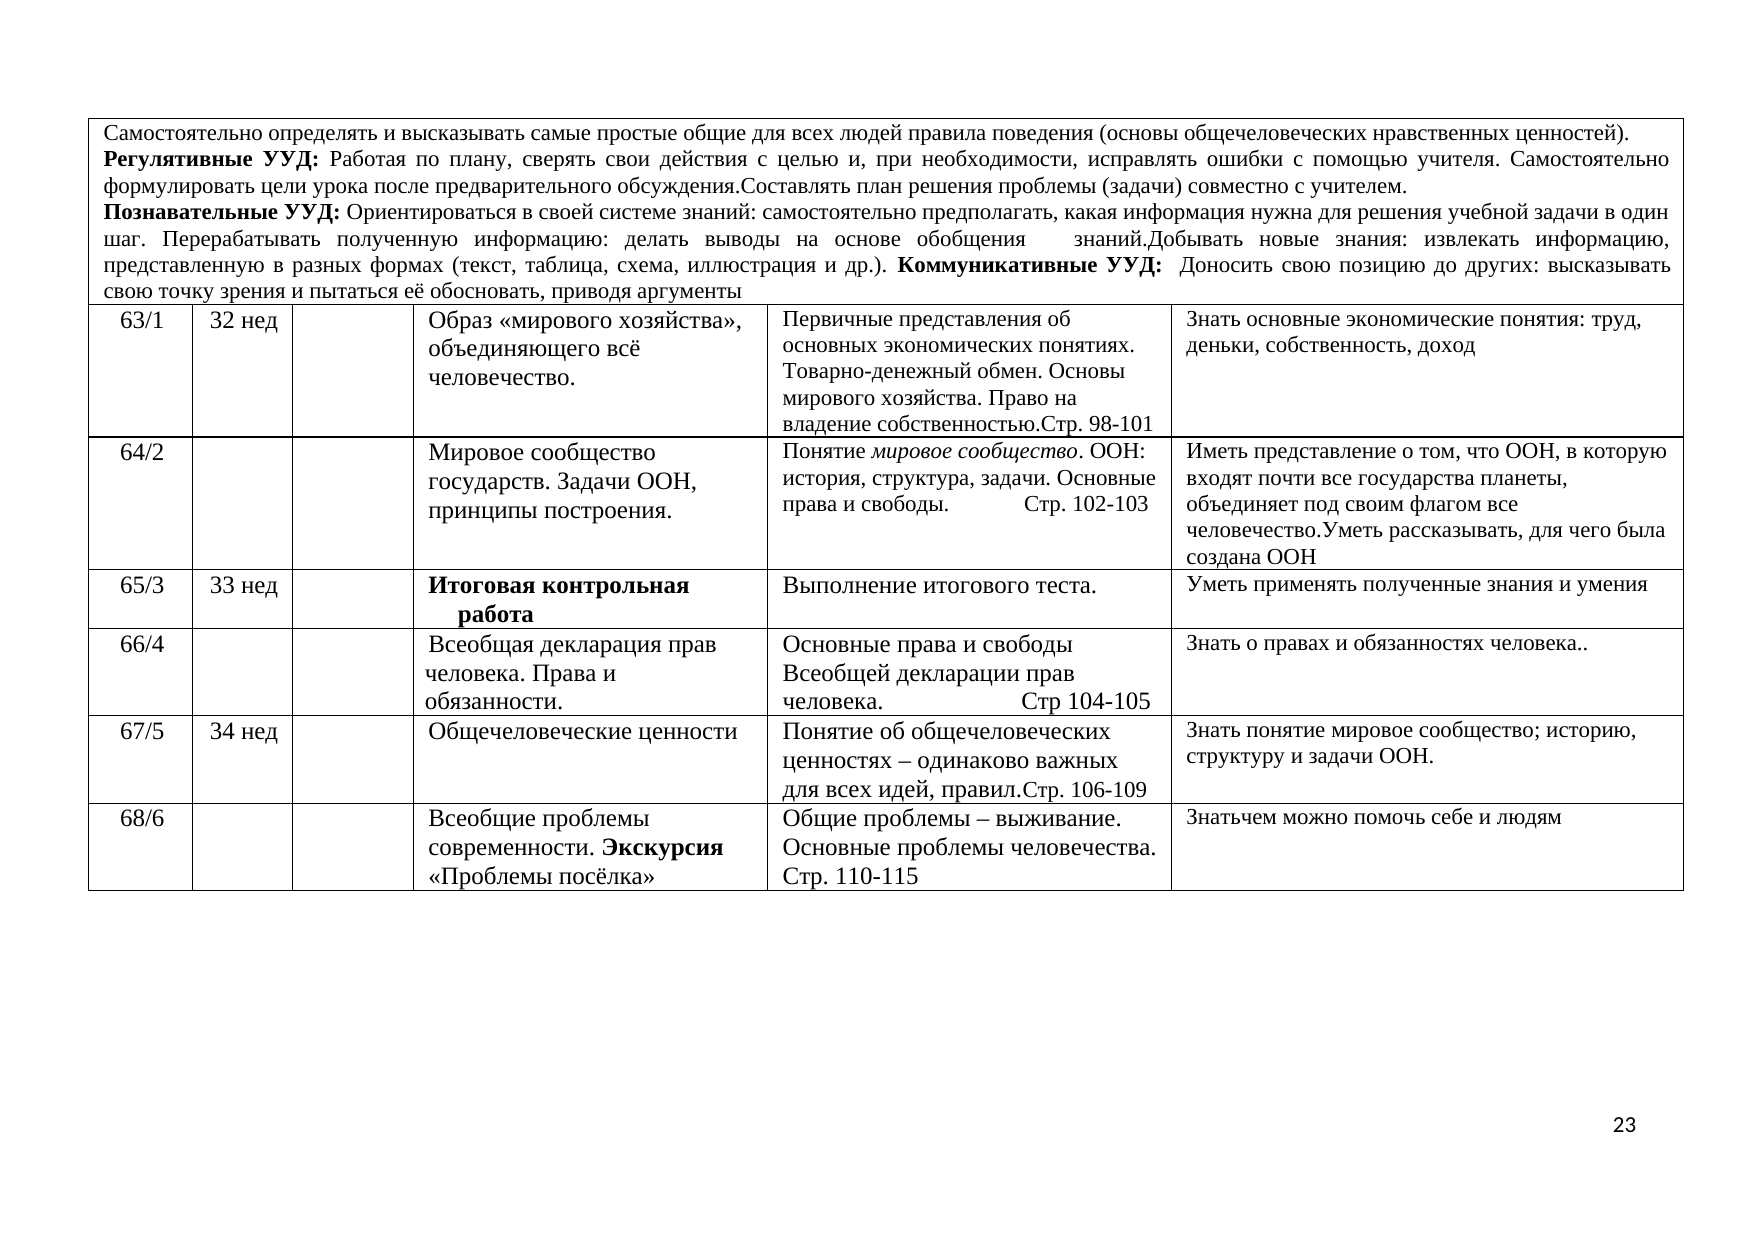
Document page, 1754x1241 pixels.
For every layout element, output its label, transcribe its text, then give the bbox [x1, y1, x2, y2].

table_cell Выполнение итогового теста. [768, 570, 1171, 628]
table_cell Иметь представление о том, что ООН, в которую входят почти все государства планеты, объединяет под своим флагом все человечество.Уметь рассказывать, для чего была создана ООН [1172, 438, 1683, 569]
table_cell [293, 804, 413, 890]
table_cell [293, 716, 413, 802]
table_cell Основные права и свободы Всеобщей декларации прав человека. Стр 104-105 [768, 629, 1171, 715]
table_cell Мировое сообщество государств. Задачи ООН, принципы построения. [414, 438, 767, 569]
table_cell Знать основные экономические понятия: труд, деньки, собственность, доход [1172, 305, 1683, 436]
table_cell Всеобщая декларация прав человека. Права и обязанности. [414, 629, 767, 715]
table_cell Всеобщие проблемы современности. Экскурсия «Проблемы посёлка» [414, 804, 767, 890]
table_cell Знать понятие мировое сообщество; историю, структуру и задачи ООН. [1172, 716, 1683, 802]
table_cell 33 нед [193, 570, 292, 628]
table_cell [193, 804, 292, 890]
table_cell [293, 629, 413, 715]
table_cell Понятие об общечеловеческих ценностях – одинаково важных для всех идей, правил.Стр. 106-109 [768, 716, 1171, 802]
table_cell 66/4 [89, 629, 192, 715]
table_cell [193, 438, 292, 569]
table_cell Знатьчем можно помочь себе и людям [1172, 804, 1683, 890]
table_cell [293, 438, 413, 569]
table_cell Уметь применять полученные знания и умения [1172, 570, 1683, 628]
table_cell 65/3 [89, 570, 192, 628]
table_cell 68/6 [89, 804, 192, 890]
table_cell Первичные представления об основных экономических понятиях. Товарно-денежный обмен. Основы мирового хозяйства. Право на владение собственностью.Стр. 98-101 [768, 305, 1171, 436]
table_cell Знать о правах и обязанностях человека.. [1172, 629, 1683, 715]
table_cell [89, 119, 1683, 304]
table_cell 63/1 [89, 305, 192, 436]
table_cell Понятие мировое сообщество. ООН: история, структура, задачи. Основные права и свободы. Стр. 102-103 [768, 438, 1171, 569]
table_cell [193, 629, 292, 715]
table_cell Итоговая контрольная работа [414, 570, 767, 628]
table_cell 32 нед [193, 305, 292, 436]
table_cell 64/2 [89, 438, 192, 569]
table_cell 67/5 [89, 716, 192, 802]
table_cell [293, 305, 413, 436]
table_cell 34 нед [193, 716, 292, 802]
table_cell Общечеловеческие ценности [414, 716, 767, 802]
table_cell [293, 570, 413, 628]
table_cell Образ «мирового хозяйства», объединяющего всё человечество. [414, 305, 767, 436]
table_cell Общие проблемы – выживание. Основные проблемы человечества. Стр. 110-115 [768, 804, 1171, 890]
